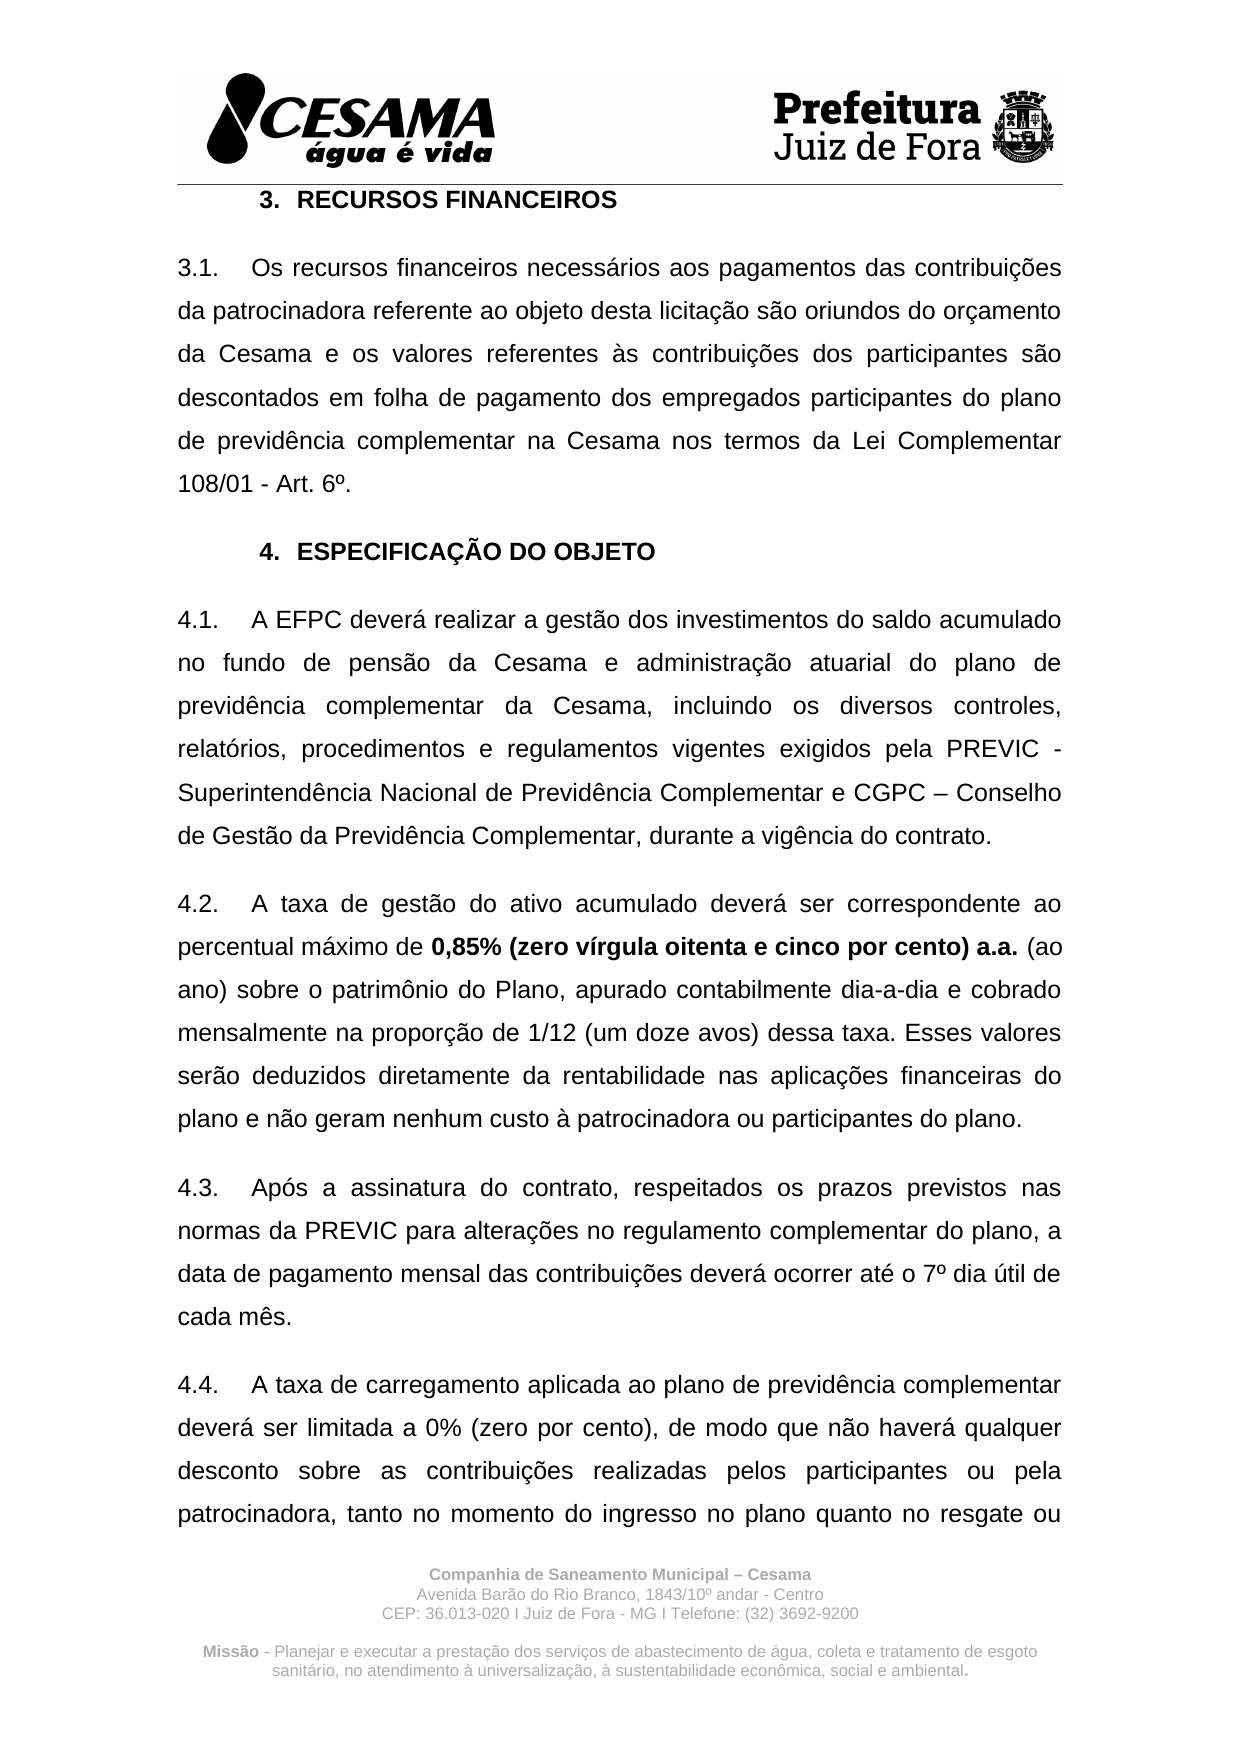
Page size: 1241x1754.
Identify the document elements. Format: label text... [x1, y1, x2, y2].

list A EFPC deverá realizar a gestão dos investimentos do saldo acumulado no fundo de pensão da Cesama e administração atuarial do plano de previdência complementar da Cesama, incluindo os diversos controles, relatórios, procedimentos e regulamentos vigentes exigidos pela PREVIC - Superintendência Nacional de Previdência Complementar e CGPC – Conselho de Gestão da Previdência Complementar, durante a vigência do contrato. [177, 605, 1063, 849]
list Os recursos financeiros necessários aos pagamentos das contribuições da patrocinadora referente ao objeto desta licitação são oriundos do orçamento da Cesama e os valores referentes às contribuições dos participantes são descontados em folha de pagamento dos empregados participantes do plano de previdência complementar na Cesama nos termos da Lei Complementar 108/01 - Art. 6º. [177, 253, 1063, 497]
picture [177, 73, 1063, 185]
list A taxa de gestão do ativo acumulado deverá ser correspondente ao percentual máximo de 0,85% (zero vírgula oitenta e cinco por cento) a.a. (ao ano) sobre o patrimônio do Plano, apurado contabilmente dia-a-dia e cobrado mensalmente na proporção de 1/12 (um doze avos) dessa taxa. Esses valores serão deduzidos diretamente da rentabilidade nas aplicações financeiras do plano e não geram nenhum custo à patrocinadora ou participantes do plano. [177, 889, 1063, 1133]
list Após a assinatura do contrato, respeitados os prazos previstos nas normas da PREVIC para alterações no regulamento complementar do plano, a data de pagamento mensal das contribuições deverá ocorrer até o 7º dia útil de cada mês. [177, 1172, 1063, 1331]
subtitle ESPECIFICAÇÃO DO OBJETO [259, 537, 1063, 566]
subtitle RECURSOS FINANCEIROS [259, 185, 1063, 214]
